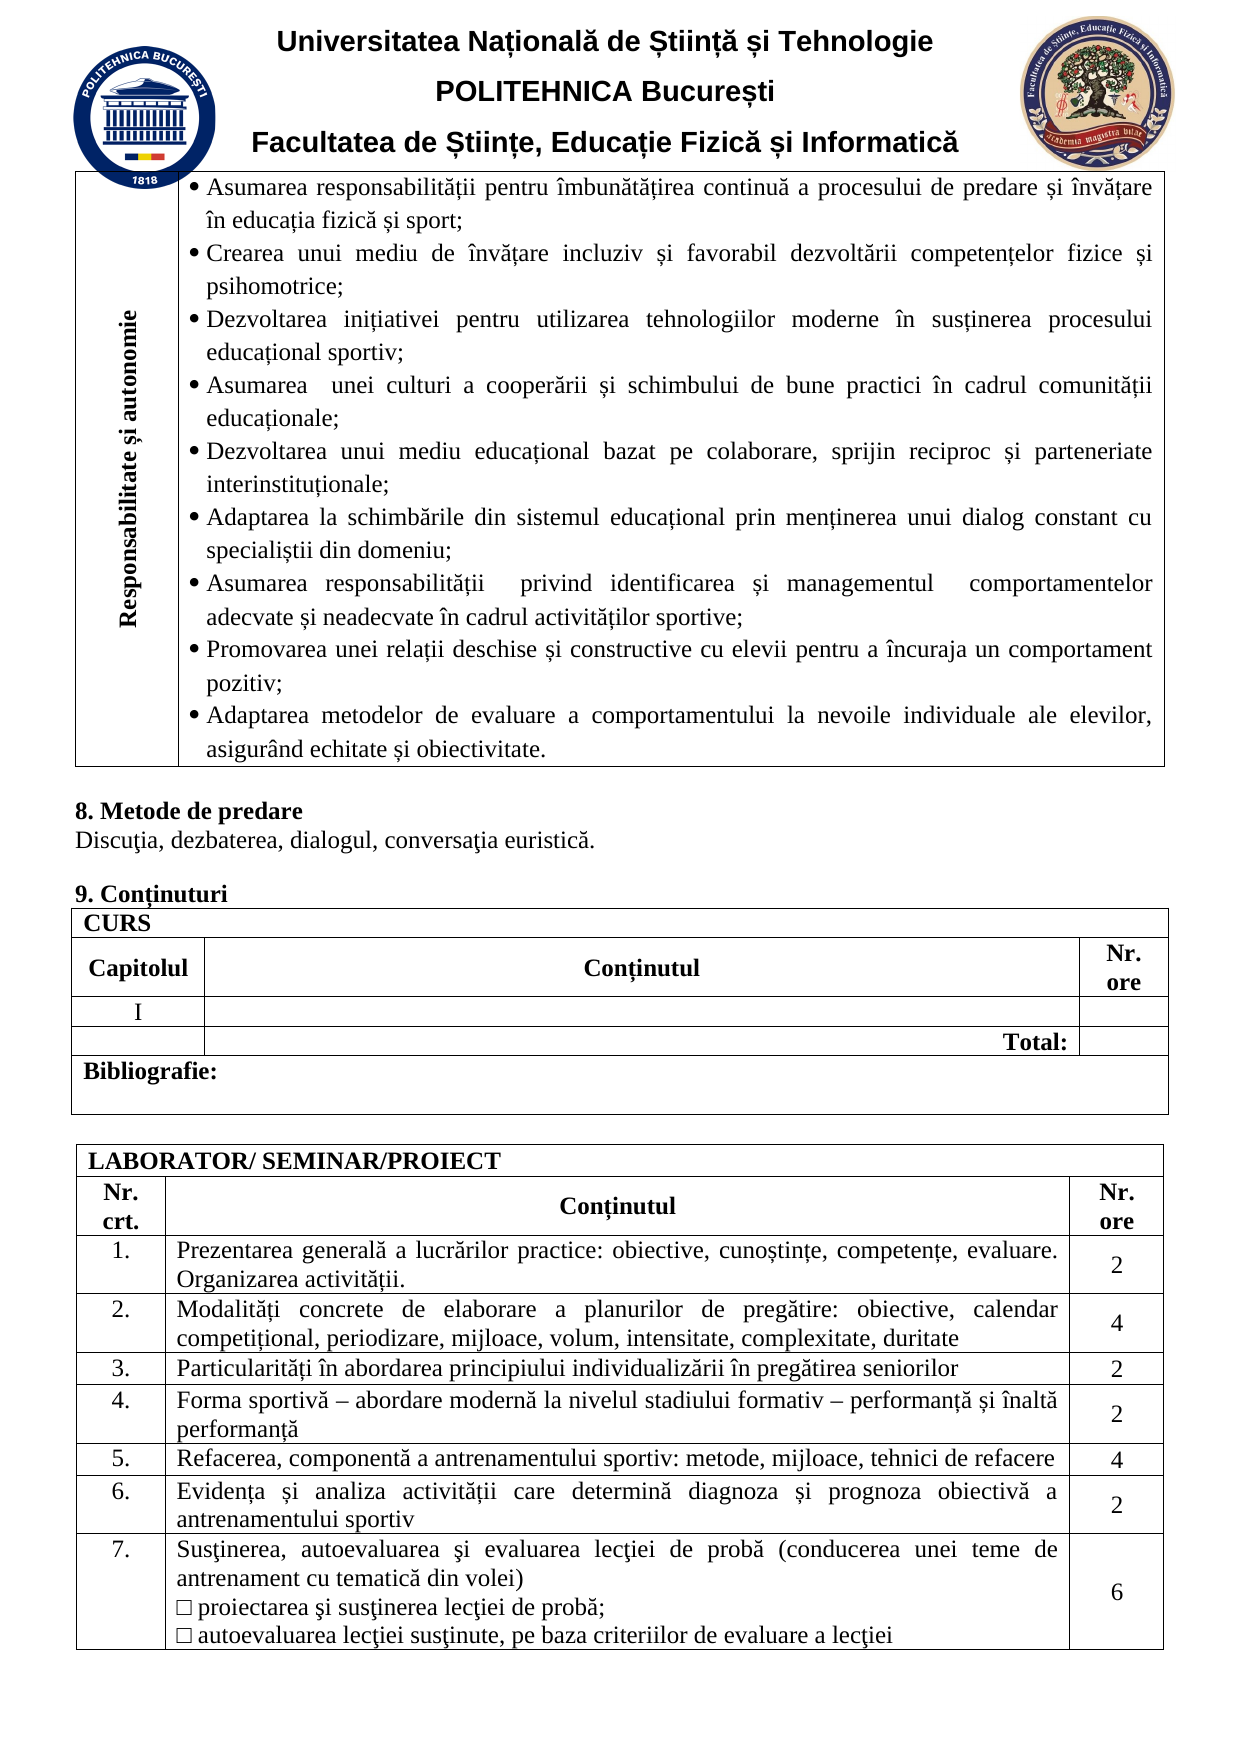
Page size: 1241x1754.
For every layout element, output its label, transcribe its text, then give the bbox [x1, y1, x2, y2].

table_cell Conținutul [205, 938, 1079, 996]
table_cell Asumarea responsabilității pentru îmbunătățirea continuă a procesului de predare și învățare în educația fizică și sport; Crearea unui mediu de învățare incluziv și favorabil dezvoltării competențelor fizice și psihomotrice; Dezvoltarea inițiativei pentru utilizarea tehnologiilor moderne în susținerea procesului educațional sportiv; Asumarea unei culturi a cooperării și schimbului de bune practici în cadrul comunității educaționale; Dezvoltarea unui mediu educațional bazat pe colaborare, sprijin reciproc și parteneriate interinstituționale; Adaptarea la schimbările din sistemul educațional prin menținerea unui dialog constant cu specialiștii din domeniu; Asumarea responsabilității privind identificarea și managementul comportamentelor adecvate și neadecvate în cadrul activităților sportive; Promovarea unei relații deschise și constructive cu elevii pentru a încuraja un comportament pozitiv; Adaptarea metodelor de evaluare a comportamentului la nevoile individuale ale elevilor, asigurând echitate și obiectivitate. [179, 172, 1164, 766]
table_cell Particularități în abordarea principiului individualizării în pregătirea seniorilor [166, 1353, 1069, 1384]
table_cell Capitolul [72, 938, 204, 996]
table_cell Susţinerea, autoevaluarea şi evaluarea lecţiei de probă (conducerea unei teme de antrenament cu tematică din volei) □ proiectarea şi susţinerea lecţiei de probă; □ autoevaluarea lecţiei susţinute, pe baza criteriilor de evaluare a lecţiei [166, 1534, 1069, 1649]
table_header CURS [72, 909, 1168, 937]
table_cell 3. [77, 1353, 165, 1384]
table_cell 5. [77, 1444, 165, 1475]
table_cell Evidența și analiza activității care determină diagnoza și prognoza obiectivă a antrenamentului sportiv [166, 1476, 1069, 1533]
table_cell 2 [1070, 1385, 1163, 1442]
table_cell Forma sportivă – abordare modernă la nivelul stadiului formativ – performanță și înaltă performanță [166, 1385, 1069, 1442]
text 9. Conținuturi [75, 879, 1165, 907]
picture [1019, 16, 1176, 172]
text 8. Metode de predare [75, 796, 1165, 825]
table_cell 2. [77, 1294, 165, 1352]
table_cell Bibliografie: [72, 1056, 1168, 1114]
table_cell 6. [77, 1476, 165, 1533]
table_cell 2 [1070, 1476, 1163, 1533]
table_cell Modalități concrete de elaborare a planurilor de pregătire: obiective, calendar competițional, periodizare, mijloace, volum, intensitate, complexitate, duritate [166, 1294, 1069, 1352]
table_cell 4 [1070, 1444, 1163, 1475]
table_cell 4 [1070, 1294, 1163, 1352]
table_cell Total: [205, 1027, 1079, 1055]
table_cell 6 [1070, 1534, 1163, 1649]
table_cell Nr. ore [1070, 1177, 1163, 1234]
table_cell Responsabilitate și autonomie [76, 172, 178, 766]
table_cell [1080, 1027, 1168, 1055]
table_cell [72, 1027, 204, 1055]
table_cell 7. [77, 1534, 165, 1649]
table_cell Conținutul [166, 1177, 1069, 1234]
table_cell Nr. ore [1080, 938, 1168, 996]
table_cell [1080, 997, 1168, 1026]
table_header LABORATOR/ SEMINAR/PROIECT [77, 1145, 1163, 1176]
picture [73, 46, 216, 189]
table_cell 1. [77, 1236, 165, 1293]
text Discuţia, dezbaterea, dialogul, conversaţia euristică. [75, 825, 1165, 853]
table_cell 2 [1070, 1353, 1163, 1384]
table_cell I [72, 997, 204, 1026]
table_cell [205, 997, 1079, 1026]
table_cell Refacerea, componentă a antrenamentului sportiv: metode, mijloace, tehnici de refacere [166, 1444, 1069, 1475]
table_cell Nr. crt. [77, 1177, 165, 1234]
table_cell 2 [1070, 1236, 1163, 1293]
table_cell Prezentarea generală a lucrărilor practice: obiective, cunoștințe, competențe, evaluare. Organizarea activității. [166, 1236, 1069, 1293]
table_cell 4. [77, 1385, 165, 1442]
